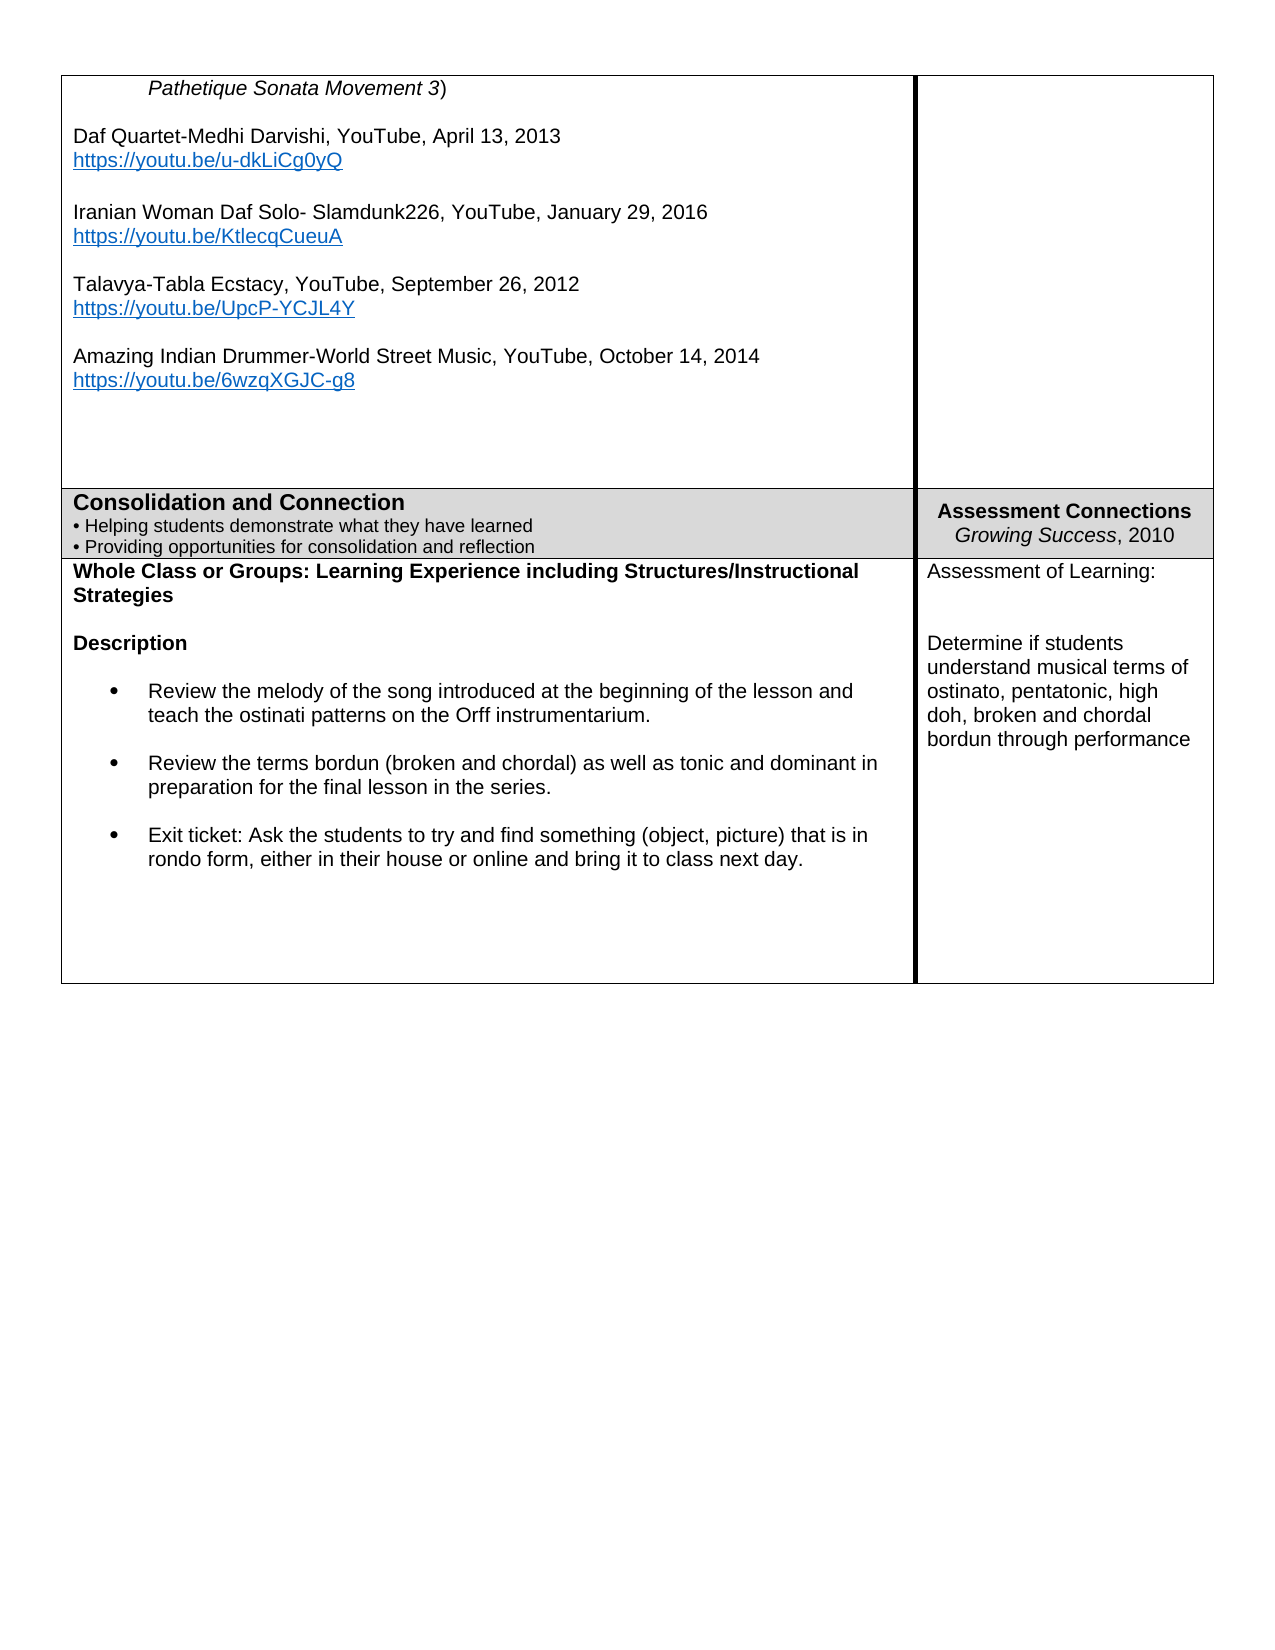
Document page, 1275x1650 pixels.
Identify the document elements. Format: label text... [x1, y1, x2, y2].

table_cell Consolidation and Connection • Helping students demonstrate what they have learned • Providing opportunities for consolidation and reflection [62, 489, 913, 558]
table_cell Whole Class or Groups: Learning Experience including Structures/Instructional Strategies Description Review the melody of the song introduced at the beginning of the lesson and teach the ostinati patterns on the Orff instrumentarium. Review the terms bordun (broken and chordal) as well as tonic and dominant in preparation for the final lesson in the series. Exit ticket: Ask the students to try and find something (object, picture) that is in rondo form, either in their house or online and bring it to class next day. [62, 559, 913, 983]
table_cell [62, 76, 913, 487]
table_cell Assessment Connections Growing Success, 2010 [918, 489, 1213, 558]
table_cell Assessment of Learning: Determine if students understand musical terms of ostinato, pentatonic, high doh, broken and chordal bordun through performance [918, 559, 1213, 983]
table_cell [918, 76, 1213, 487]
